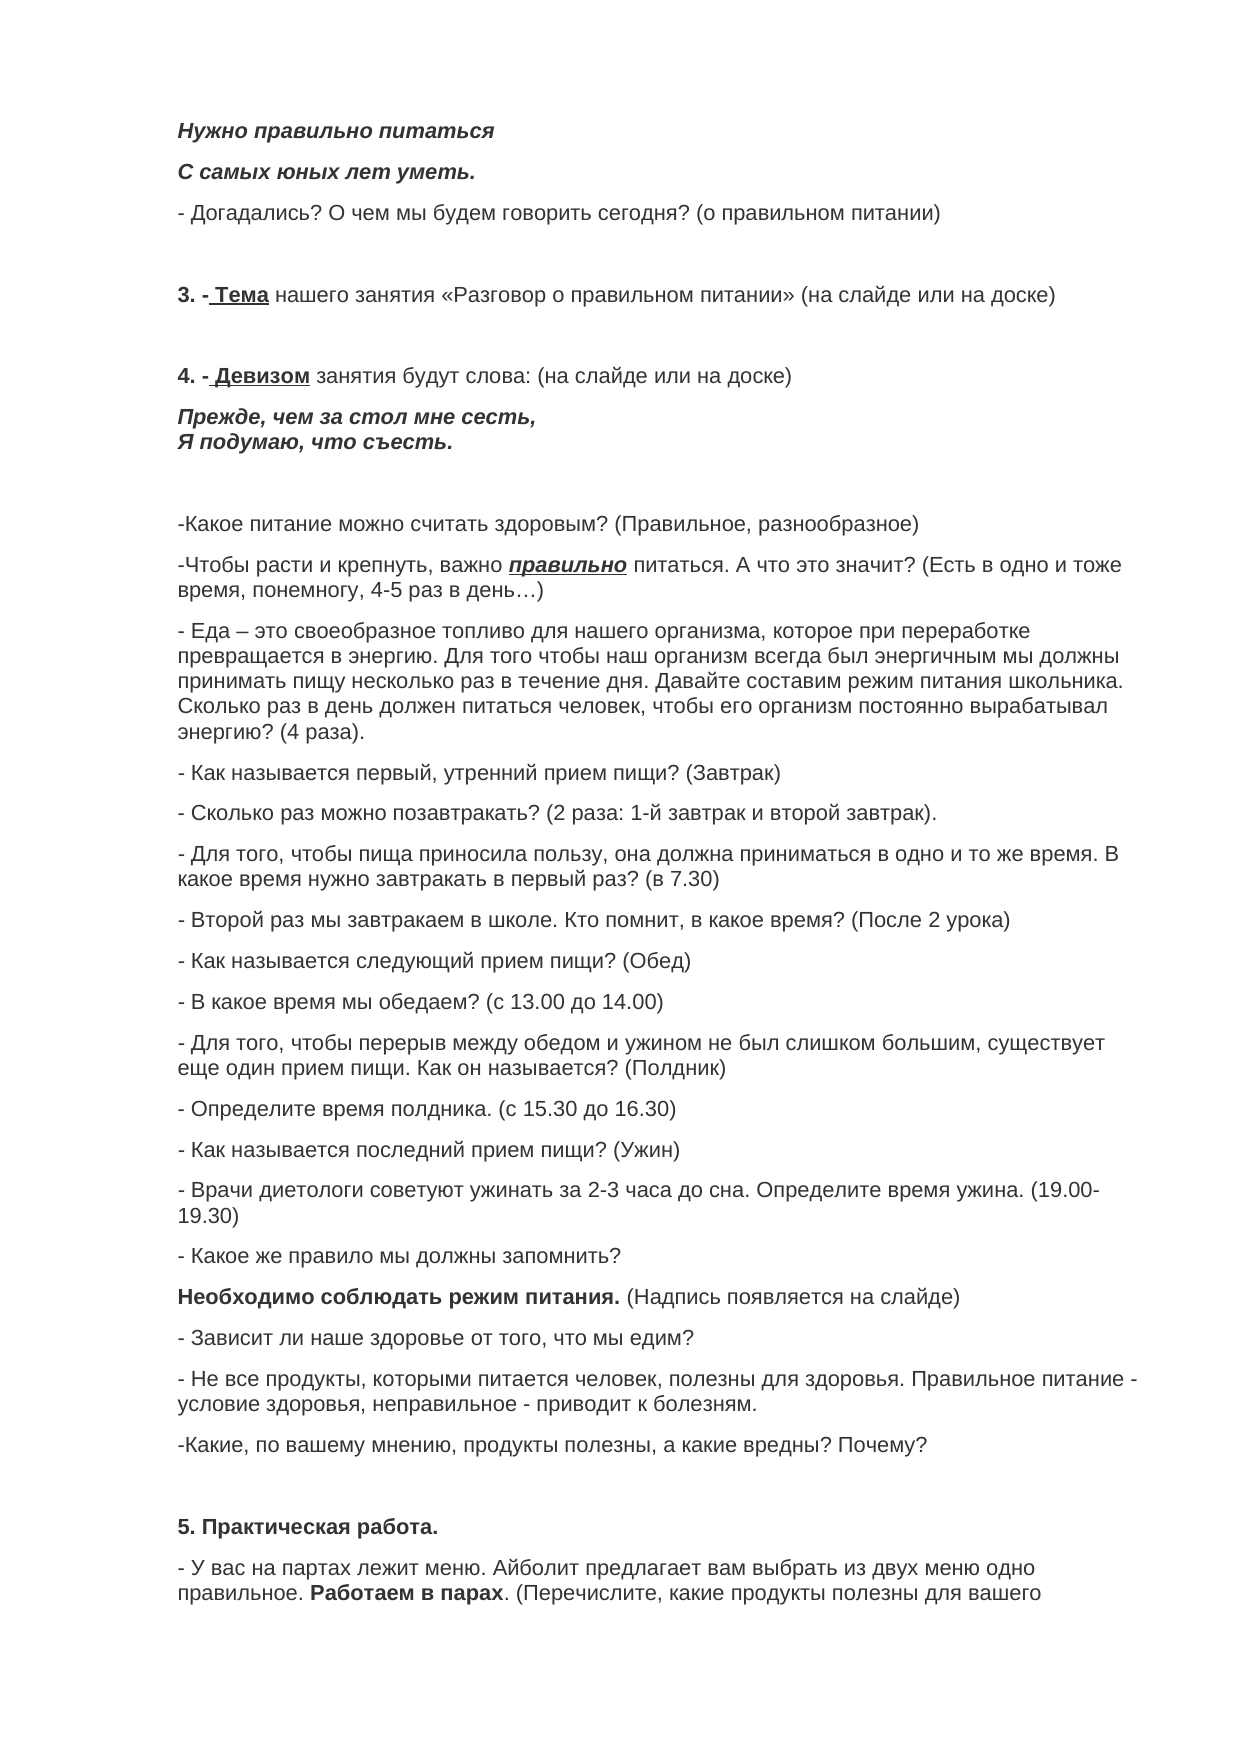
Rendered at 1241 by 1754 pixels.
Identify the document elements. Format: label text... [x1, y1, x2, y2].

text - Зависит ли наше здоровье от того, что мы едим? [177, 1325, 1152, 1350]
text - Определите время полдника. (с 15.30 до 16.30) [177, 1096, 1152, 1121]
text 4. - Девизом занятия будут слова: (на слайде или на доске) [177, 363, 1152, 388]
text - Второй раз мы завтракаем в школе. Кто помнит, в какое время? (После 2 урока) [177, 907, 1152, 932]
text Прежде, чем за стол мне сесть, Я подумаю, что съесть. [177, 404, 1152, 454]
text С самых юных лет уметь. [177, 159, 1152, 184]
text - Как называется первый, утренний прием пищи? (Завтрак) [177, 759, 1152, 784]
text - Для того, чтобы перерыв между обедом и ужином не был слишком большим, существует еще один прием пищи. Как он называется? (Полдник) [177, 1029, 1152, 1080]
text -Какое питание можно считать здоровым? (Правильное, разнообразное) [177, 511, 1152, 536]
text - Еда – это своеобразное топливо для нашего организма, которое при переработке превращается в энергию. Для того чтобы наш организм всегда был энергичным мы должны принимать пищу несколько раз в течение дня. Давайте составим режим питания школьника. Сколько раз в день должен питаться человек, чтобы его организм постоянно вырабатывал энергию? (4 раза). [177, 618, 1152, 744]
text 3. - Тема нашего занятия «Разговор о правильном питании» (на слайде или на доске) [177, 281, 1152, 307]
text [177, 1554, 1152, 1605]
text Нужно правильно питаться [177, 118, 1152, 143]
text 5. Практическая работа. [177, 1513, 1152, 1539]
text - Для того, чтобы пища приносила пользу, она должна приниматься в одно и то же время. В какое время нужно завтракать в первый раз? (в 7.30) [177, 841, 1152, 891]
text - Какое же правило мы должны запомнить? [177, 1243, 1152, 1268]
text - В какое время мы обедаем? (с 13.00 до 14.00) [177, 989, 1152, 1014]
text -Чтобы расти и крепнуть, важно правильно питаться. А что это значит? (Есть в одно и тоже время, понемногу, 4-5 раз в день…) [177, 552, 1152, 602]
text - Сколько раз можно позавтракать? (2 раза: 1-й завтрак и второй завтрак). [177, 800, 1152, 825]
text Необходимо соблюдать режим питания. (Надпись появляется на слайде) [177, 1284, 1152, 1309]
text - Как называется последний прием пищи? (Ужин) [177, 1136, 1152, 1162]
text - Не все продукты, которыми питается человек, полезны для здоровья. Правильное питание - условие здоровья, неправильное - приводит к болезням. [177, 1366, 1152, 1416]
text - Как называется следующий прием пищи? (Обед) [177, 948, 1152, 973]
text - Догадались? О чем мы будем говорить сегодня? (о правильном питании) [177, 200, 1152, 225]
text -Какие, по вашему мнению, продукты полезны, а какие вредны? Почему? [177, 1432, 1152, 1457]
text - Врачи диетологи советуют ужинать за 2-3 часа до сна. Определите время ужина. (19.00-19.30) [177, 1177, 1152, 1228]
